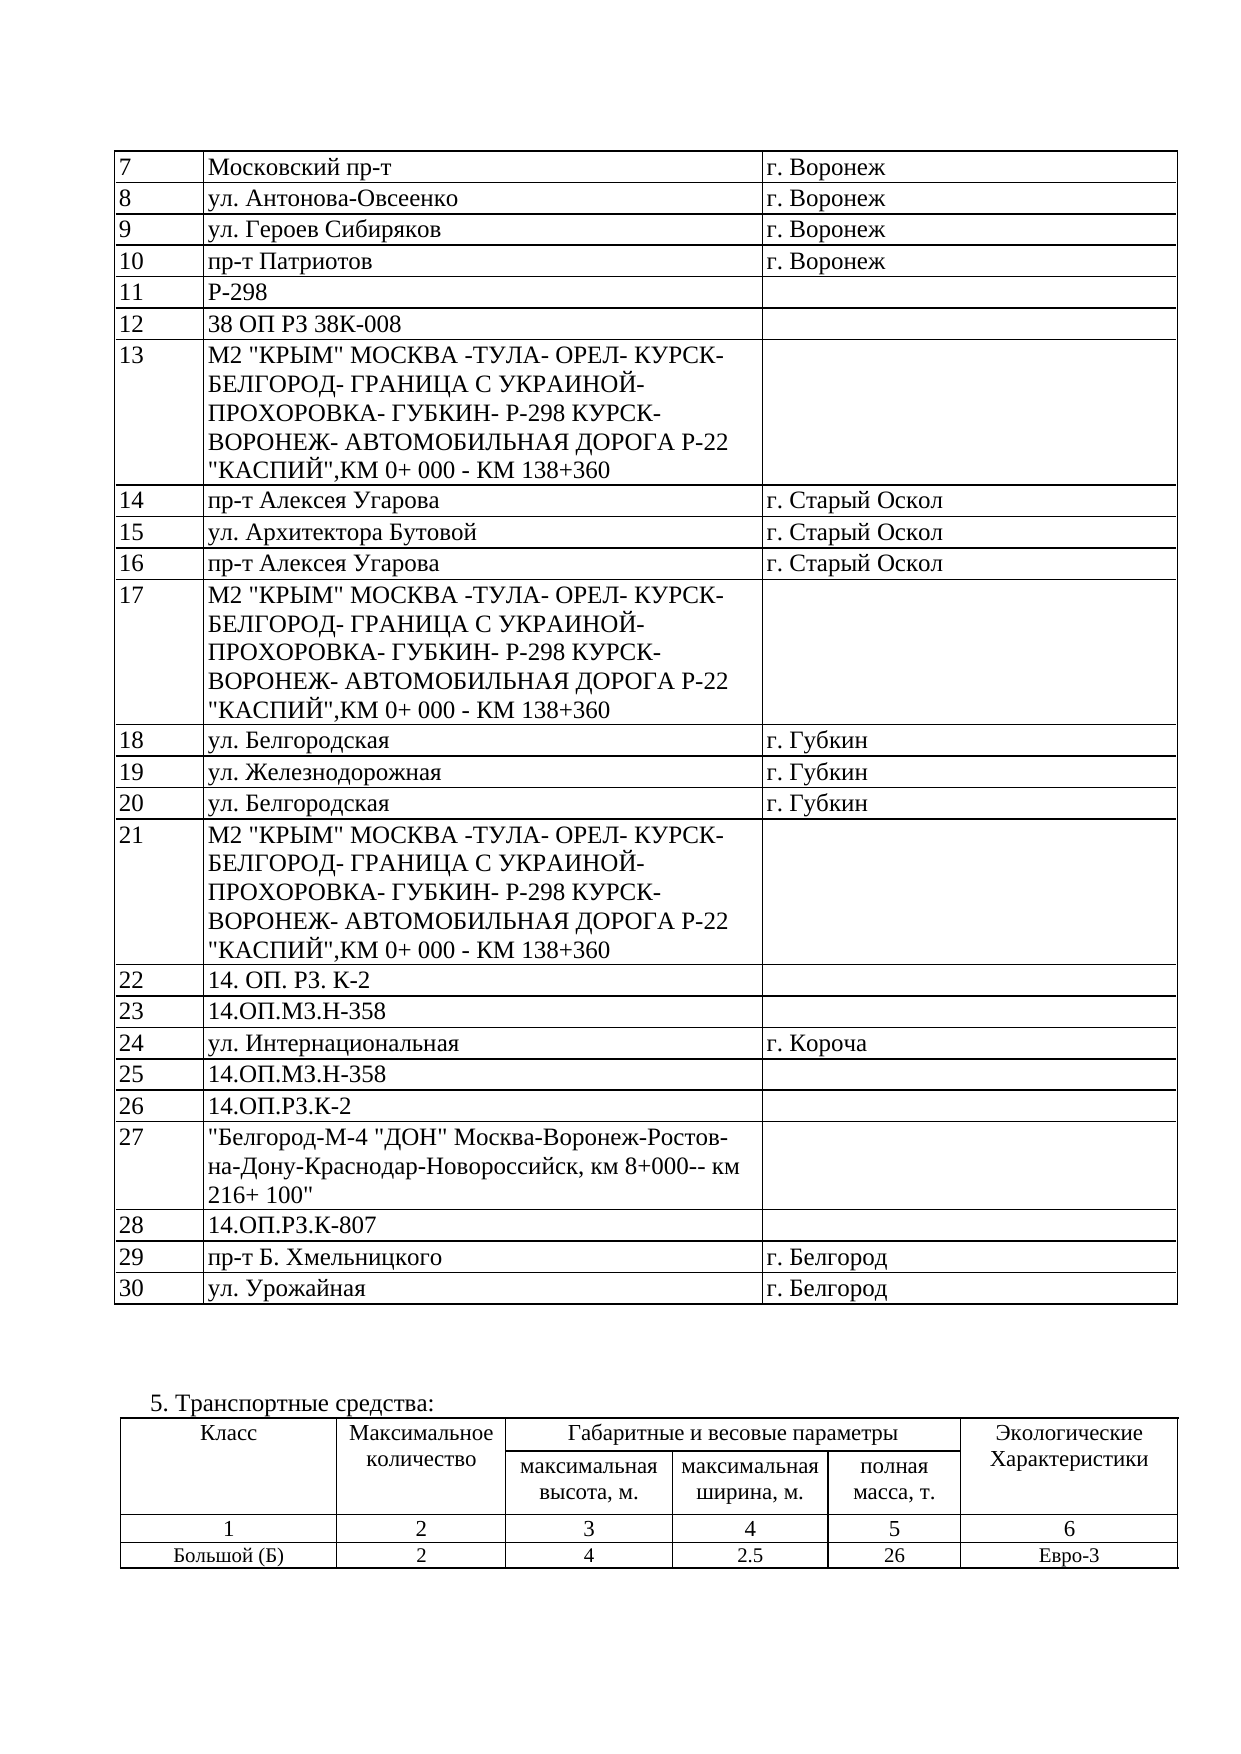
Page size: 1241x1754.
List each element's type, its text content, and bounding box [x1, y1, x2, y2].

table_cell ул. Героев Сибиряков [204, 215, 762, 244]
table_cell Большой (Б) [121, 1543, 336, 1567]
table_cell 12 [115, 308, 203, 339]
table_cell 2 [337, 1543, 505, 1567]
table_cell 14 [115, 485, 203, 516]
table_cell максимальная высота, м. [506, 1452, 672, 1514]
table_cell пр-т Алексея Угарова [204, 549, 762, 578]
table_cell 14.ОП.МЗ.Н-358 [204, 1060, 762, 1089]
table_cell Евро-3 [961, 1543, 1177, 1567]
table_cell г. Старый Оскол [763, 516, 1177, 547]
table_cell М2 "КРЫМ" МОСКВА -ТУЛА- ОРЕЛ- КУРСК- БЕЛГОРОД- ГРАНИЦА С УКРАИНОЙ- ПРОХОРОВКА- ГУБКИН- Р-298 КУРСК- ВОРОНЕЖ- АВТОМОБИЛЬНАЯ ДОРОГА Р-22 "КАСПИЙ",КМ 0+ 000 - КМ 138+360 [204, 340, 762, 484]
table_cell пр-т Алексея Угарова [204, 486, 762, 516]
table_cell 15 [115, 517, 203, 547]
table_cell [763, 1209, 1177, 1240]
table_cell 38 ОП РЗ 38К-008 [204, 309, 762, 339]
table_cell г. Губкин [763, 724, 1177, 755]
table_cell 2 [337, 1515, 505, 1542]
table_cell г. Воронеж [763, 244, 1177, 276]
table_cell 4 [673, 1515, 827, 1542]
table_cell 18 [115, 725, 203, 755]
table_cell пр-т Б. Хмельницкого [204, 1242, 762, 1271]
table_cell г. Воронеж [763, 213, 1177, 244]
table_cell [763, 1058, 1177, 1089]
table_cell 22 [115, 965, 203, 995]
table_cell 7 [115, 152, 203, 181]
table_cell [763, 995, 1177, 1026]
table_cell 30 [115, 1273, 203, 1303]
table_cell 6 [961, 1515, 1177, 1542]
table_cell 2.5 [673, 1543, 827, 1567]
table_cell 4 [506, 1543, 672, 1567]
table_cell 11 [115, 277, 203, 307]
table_cell Р-298 [204, 277, 762, 307]
table_cell [763, 339, 1177, 484]
table_cell 14.ОП.РЗ.К-2 [204, 1091, 762, 1121]
table_cell 24 [115, 1028, 203, 1058]
table_cell [763, 579, 1177, 724]
table_cell 14. ОП. РЗ. К-2 [204, 965, 762, 995]
table_cell пр-т Патриотов [204, 246, 762, 276]
table_cell [763, 1121, 1177, 1208]
table_cell г. Короча [763, 1026, 1177, 1058]
table_cell [763, 818, 1177, 963]
table_header Максимальное количество [337, 1419, 505, 1514]
table_cell 14.ОП.М3.Н-358 [204, 997, 762, 1026]
table_cell ул. Интернациональная [204, 1028, 762, 1058]
table_cell 20 [115, 788, 203, 818]
table_cell [763, 276, 1177, 307]
table_cell г. Губкин [763, 787, 1177, 818]
table_cell г. Белгород [763, 1271, 1177, 1303]
table_cell г. Воронеж [763, 152, 1177, 181]
table_cell [763, 1089, 1177, 1121]
table_cell ул. Белгородская [204, 788, 762, 818]
table_header Класс [121, 1419, 336, 1514]
table_cell г. Старый Оскол [763, 484, 1177, 516]
table_cell ул. Белгородская [204, 725, 762, 755]
table_cell г. Старый Оскол [763, 547, 1177, 578]
table_header Экологические Характеристики [961, 1419, 1177, 1514]
table_cell М2 "КРЫМ" МОСКВА -ТУЛА- ОРЕЛ- КУРСК- БЕЛГОРОД- ГРАНИЦА С УКРАИНОЙ- ПРОХОРОВКА- ГУБКИН- Р-298 КУРСК- ВОРОНЕЖ- АВТОМОБИЛЬНАЯ ДОРОГА Р-22 "КАСПИЙ",КМ 0+ 000 - КМ 138+360 [204, 580, 762, 724]
table_cell 16 [115, 548, 203, 578]
table_cell 13 [115, 340, 203, 484]
table_cell полная масса, т. [829, 1452, 960, 1514]
table_cell максимальная ширина, м. [673, 1452, 827, 1514]
table_cell 27 [115, 1122, 203, 1208]
table_cell ул. Урожайная [204, 1273, 762, 1303]
table_cell ул. Антонова-Овсеенко [204, 183, 762, 213]
table_cell "Белгород-М-4 "ДОН" Москва-Воронеж-Ростов-на-Дону-Краснодар-Новороссийск, км 8+000-- км 216+ 100" [204, 1122, 762, 1208]
table_cell 1 [121, 1515, 336, 1542]
table_cell 10 [115, 245, 203, 276]
table_cell 17 [115, 580, 203, 724]
table_cell 21 [115, 819, 203, 963]
table_cell М2 "КРЫМ" МОСКВА -ТУЛА- ОРЕЛ- КУРСК- БЕЛГОРОД- ГРАНИЦА С УКРАИНОЙ- ПРОХОРОВКА- ГУБКИН- Р-298 КУРСК- ВОРОНЕЖ- АВТОМОБИЛЬНАЯ ДОРОГА Р-22 "КАСПИЙ",КМ 0+ 000 - КМ 138+360 [204, 820, 762, 963]
table_cell 26 [829, 1543, 960, 1567]
table_cell 23 [115, 996, 203, 1026]
table_cell 28 [115, 1210, 203, 1240]
table_cell 5 [829, 1515, 960, 1542]
table_cell 14.ОП.РЗ.К-807 [204, 1210, 762, 1240]
table_cell 9 [115, 214, 203, 244]
table_cell 26 [115, 1090, 203, 1121]
table_header Габаритные и весовые параметры [506, 1419, 960, 1450]
table_cell г. Губкин [763, 755, 1177, 787]
table_cell 8 [115, 183, 203, 213]
table_cell [763, 307, 1177, 339]
table_cell 25 [115, 1059, 203, 1089]
table_cell Московский пр-т [204, 152, 762, 181]
table_cell г. Воронеж [763, 181, 1177, 213]
table_cell 29 [115, 1241, 203, 1271]
table_cell г. Белгород [763, 1240, 1177, 1271]
table_cell ул. Железнодорожная [204, 757, 762, 787]
table_cell 19 [115, 756, 203, 787]
table_cell 3 [506, 1515, 672, 1542]
table_cell ул. Архитектора Бутовой [204, 517, 762, 547]
text 5. Транспортные средства: [150, 1388, 1090, 1417]
table_cell [763, 964, 1177, 995]
